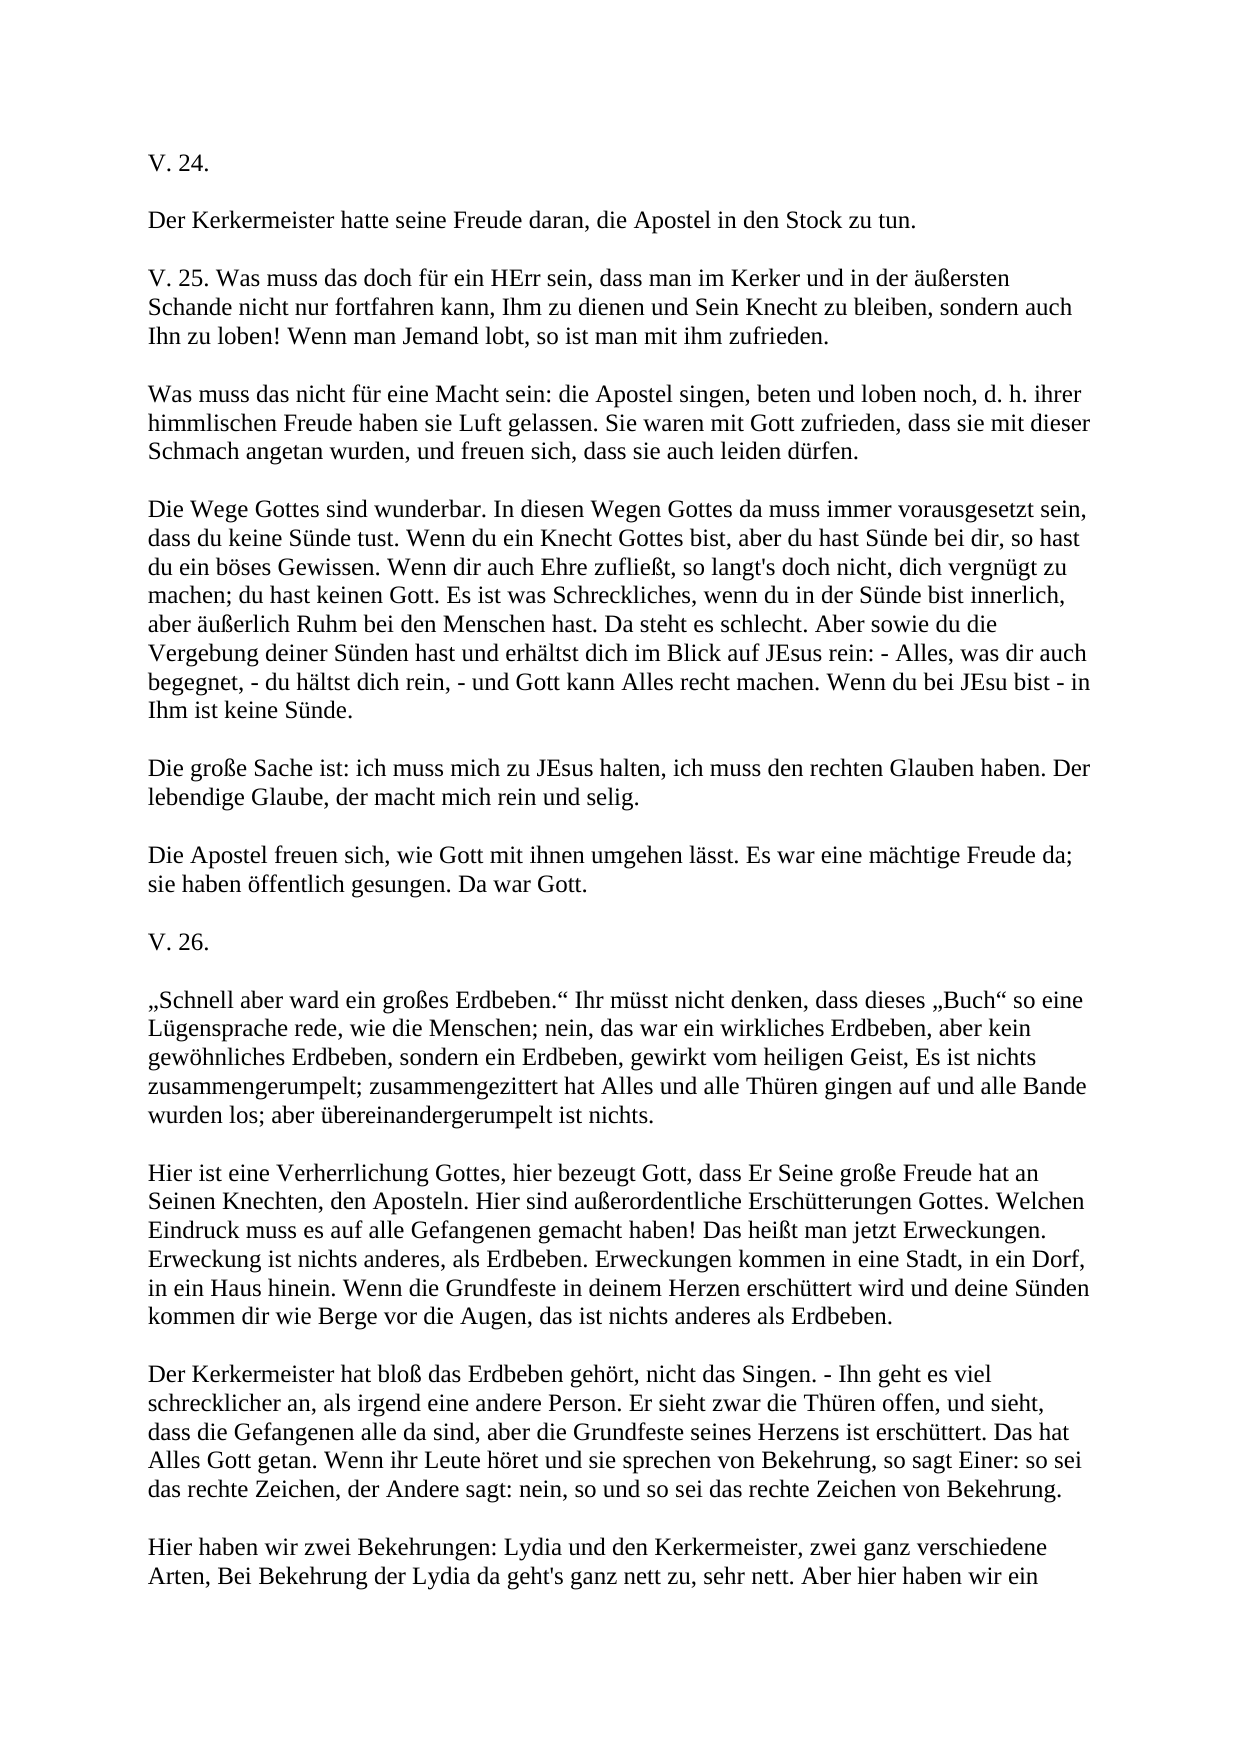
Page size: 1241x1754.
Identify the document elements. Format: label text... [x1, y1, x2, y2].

text Was muss das nicht für eine Macht sein: die Apostel singen, beten und loben noch, d. h. ihrer himmlischen Freude haben sie Luft gelassen. Sie waren mit Gott zufrieden, dass sie mit dieser Schmach angetan wurden, und freuen sich, dass sie auch leiden dürfen. [148, 379, 1093, 465]
text Hier ist eine Verherrlichung Gottes, hier bezeugt Gott, dass Er Seine große Freude hat an Seinen Knechten, den Aposteln. Hier sind außerordentliche Erschütterungen Gottes. Welchen Eindruck muss es auf alle Gefangenen gemacht haben! Das heißt man jetzt Erweckungen. Erweckung ist nichts anderes, als Erdbeben. Erweckungen kommen in eine Stadt, in ein Dorf, in ein Haus hinein. Wenn die Grundfeste in deinem Herzen erschüttert wird und deine Sünden kommen dir wie Berge vor die Augen, das ist nichts anderes als Erdbeben. [148, 1158, 1093, 1330]
text V. 25. Was muss das doch für ein HErr sein, dass man im Kerker und in der äußersten Schande nicht nur fortfahren kann, Ihm zu dienen und Sein Knecht zu bleiben, sondern auch Ihn zu loben! Wenn man Jemand lobt, so ist man mit ihm zufrieden. [148, 263, 1093, 350]
text Die große Sache ist: ich muss mich zu JEsus halten, ich muss den rechten Glauben haben. Der lebendige Glaube, der macht mich rein und selig. [148, 753, 1093, 811]
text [148, 1532, 1093, 1590]
text Die Apostel freuen sich, wie Gott mit ihnen umgehen lässt. Es war eine mächtige Freude da; sie haben öffentlich gesungen. Da war Gott. [148, 840, 1093, 898]
text Die Wege Gottes sind wunderbar. In diesen Wegen Gottes da muss immer vorausgesetzt sein, dass du keine Sünde tust. Wenn du ein Knecht Gottes bist, aber du hast Sünde bei dir, so hast du ein böses Gewissen. Wenn dir auch Ehre zufließt, so langt's doch nicht, dich vergnügt zu machen; du hast keinen Gott. Es ist was Schreckliches, wenn du in der Sünde bist innerlich, aber äußerlich Ruhm bei den Menschen hast. Da steht es schlecht. Aber sowie du die Vergebung deiner Sünden hast und erhältst dich im Blick auf JEsus rein: - Alles, was dir auch begegnet, - du hältst dich rein, - und Gott kann Alles recht machen. Wenn du bei JEsu bist - in Ihm ist keine Sünde. [148, 494, 1093, 724]
text „Schnell aber ward ein großes Erdbeben.“ Ihr müsst nicht denken, dass dieses „Buch“ so eine Lügensprache rede, wie die Menschen; nein, das war ein wirkliches Erdbeben, aber kein gewöhnliches Erdbeben, sondern ein Erdbeben, gewirkt vom heiligen Geist, Es ist nichts zusammengerumpelt; zusammengezittert hat Alles und alle Thüren gingen auf und alle Bande wurden los; aber übereinandergerumpelt ist nichts. [148, 985, 1093, 1128]
text V. 26. [148, 927, 1093, 956]
text Der Kerkermeister hat bloß das Erdbeben gehört, nicht das Singen. - Ihn geht es viel schrecklicher an, als irgend eine andere Person. Er sieht zwar die Thüren offen, und sieht, dass die Gefangenen alle da sind, aber die Grundfeste seines Herzens ist erschüttert. Das hat Alles Gott getan. Wenn ihr Leute höret und sie sprechen von Bekehrung, so sagt Einer: so sei das rechte Zeichen, der Andere sagt: nein, so und so sei das rechte Zeichen von Bekehrung. [148, 1359, 1093, 1503]
text Der Kerkermeister hatte seine Freude daran, die Apostel in den Stock zu tun. [148, 206, 1093, 234]
text V. 24. [148, 148, 1093, 176]
